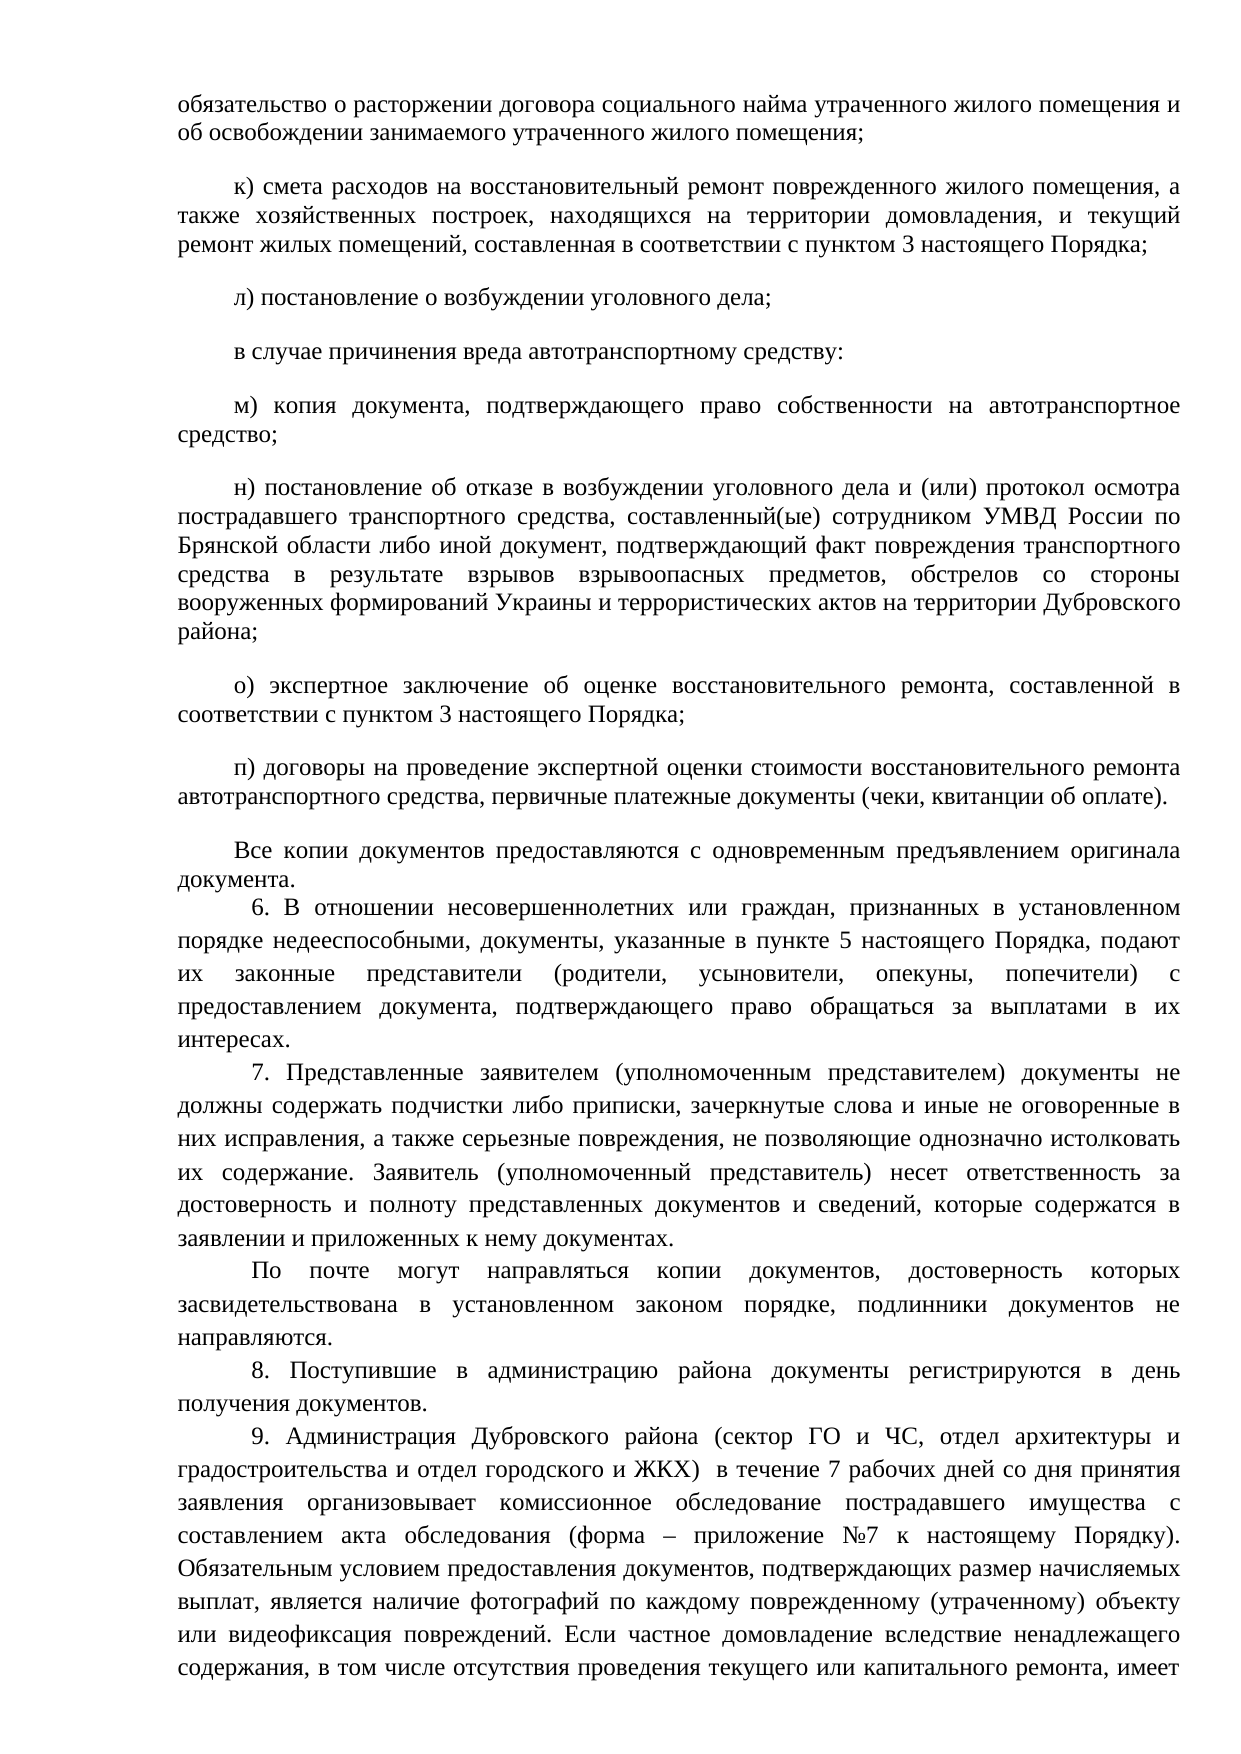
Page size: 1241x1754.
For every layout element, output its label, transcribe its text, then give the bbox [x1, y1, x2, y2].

text 6. В отношении несовершеннолетних или граждан, признанных в установленном порядке недееспособными, документы, указанные в пункте 5 настоящего Порядка, подают их законные представители (родители, усыновители, опекуны, попечители) с предоставлением документа, подтверждающего право обращаться за выплатами в их интересах. [177, 892, 1181, 1053]
text к) смета расходов на восстановительный ремонт поврежденного жилого помещения, а также хозяйственных построек, находящихся на территории домовладения, и текущий ремонт жилых помещений, составленная в соответствии с пунктом 3 настоящего Порядка; [177, 171, 1181, 257]
text м) копия документа, подтверждающего право собственности на автотранспортное средство; [177, 390, 1181, 447]
text о) экспертное заключение об оценке восстановительного ремонта, составленной в соответствии с пунктом 3 настоящего Порядка; [177, 670, 1181, 727]
text Все копии документов предоставляются с одновременным предъявлением оригинала документа. [177, 835, 1181, 892]
text 8. Поступившие в администрацию района документы регистрируются в день получения документов. [177, 1355, 1181, 1416]
text 7. Представленные заявителем (уполномоченным представителем) документы не должны содержать подчистки либо приписки, зачеркнутые слова и иные не оговоренные в них исправления, а также серьезные повреждения, не позволяющие однозначно истолковать их содержание. Заявитель (уполномоченный представитель) несет ответственность за достоверность и полноту представленных документов и сведений, которые содержатся в заявлении и приложенных к нему документах. [177, 1057, 1181, 1251]
text л) постановление о возбуждении уголовного дела; [177, 282, 1181, 311]
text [177, 89, 1181, 146]
text в случае причинения вреда автотранспортному средству: [177, 336, 1181, 365]
text п) договоры на проведение экспертной оценки стоимости восстановительного ремонта автотранспортного средства, первичные платежные документы (чеки, квитанции об оплате). [177, 752, 1181, 810]
text н) постановление об отказе в возбуждении уголовного дела и (или) протокол осмотра пострадавшего транспортного средства, составленный(ые) сотрудником УМВД России по Брянской области либо иной документ, подтверждающий факт повреждения транспортного средства в результате взрывов взрывоопасных предметов, обстрелов со стороны вооруженных формирований Украины и террористических актов на территории Дубровского района; [177, 472, 1181, 645]
text По почте могут направляться копии документов, достоверность которых засвидетельствована в установленном законом порядке, подлинники документов не направляются. [177, 1256, 1181, 1350]
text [177, 1421, 1181, 1681]
